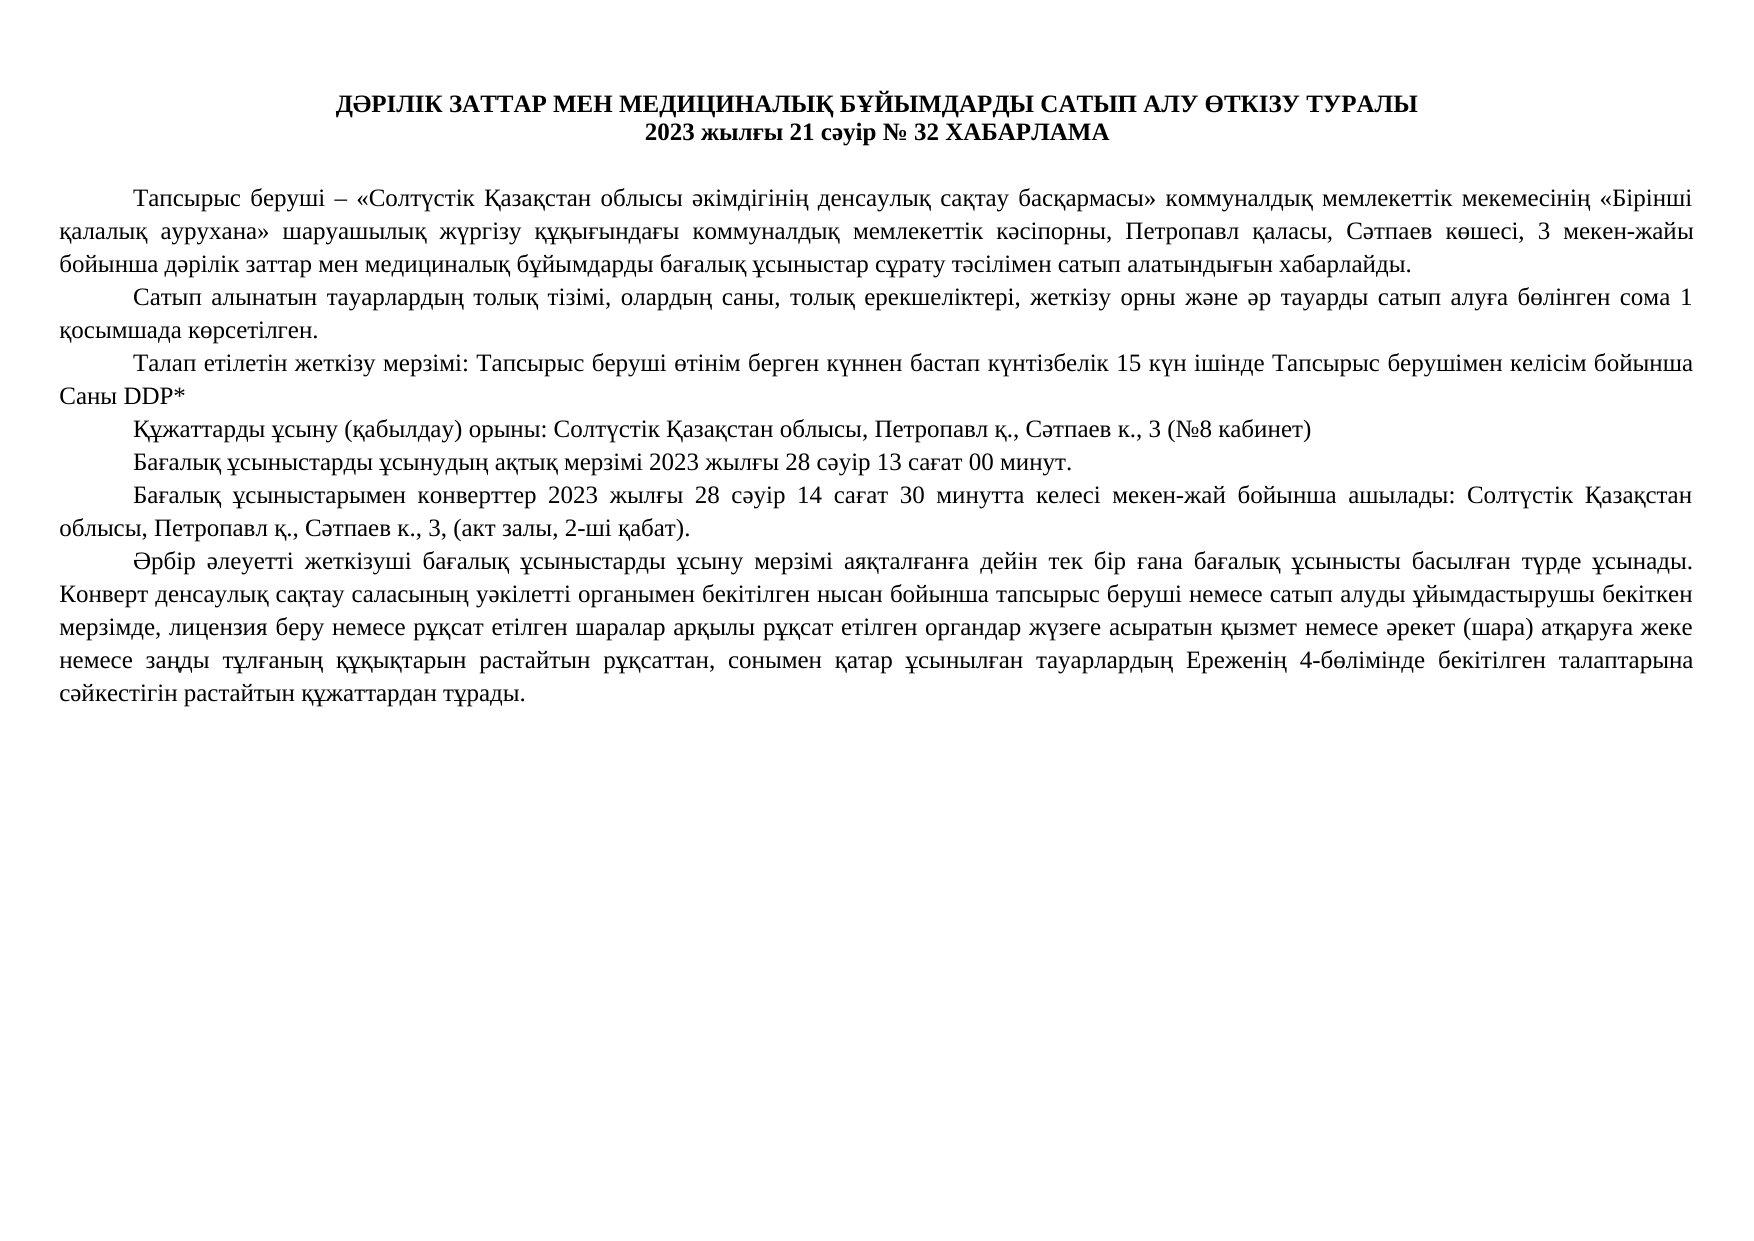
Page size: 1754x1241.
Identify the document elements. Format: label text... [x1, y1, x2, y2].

text Құжаттарды ұсыну (қабылдау) орыны: Солтүстік Қазақстан облысы, Петропавл қ., Сәтпаев к., 3 (№8 кабинет) [59, 414, 1695, 443]
text Бағалық ұсыныстарды ұсынудың ақтық мерзімі 2023 жылғы 28 сәуір 13 сағат 00 минут. [59, 447, 1695, 476]
text 2023 жылғы 21 сәуір № 32 ХАБАРЛАМА [59, 117, 1695, 146]
text ДӘРІЛІК ЗАТТАР МЕН МЕДИЦИНАЛЫҚ БҰЙЫМДАРДЫ САТЫП АЛУ ӨТКІЗУ ТУРАЛЫ [59, 89, 1695, 117]
text Сатып алынатын тауарлардың толық тізімі, олардың саны, толық ерекшеліктері, жеткізу орны және әр тауарды сатып алуға бөлінген сома 1 қосымшада көрсетілген. [59, 282, 1695, 344]
text Әрбір әлеуетті жеткізуші бағалық ұсыныстарды ұсыну мерзімі аяқталғанға дейін тек бір ғана бағалық ұсынысты басылған түрде ұсынады. Конверт денсаулық сақтау саласының уәкілетті органымен бекітілген нысан бойынша тапсырыс беруші немесе сатып алуды ұйымдастырушы бекіткен мерзімде, лицензия беру немесе рұқсат етілген шаралар арқылы рұқсат етілген органдар жүзеге асыратын қызмет немесе әрекет (шара) атқаруға жеке немесе заңды тұлғаның құқықтарын растайтын рұқсаттан, сонымен қатар ұсынылған тауарлардың Ереженің 4-бөлімінде бекітілген талаптарына сәйкестігін растайтын құжаттардан тұрады. [59, 546, 1695, 707]
text Талап етілетін жеткізу мерзімі: Тапсырыс беруші өтінім берген күннен бастап күнтізбелік 15 күн ішінде Тапсырыс берушімен келісім бойынша Саны DDP* [59, 348, 1695, 410]
text Тапсырыс беруші – «Солтүстік Қазақстан облысы әкімдігінің денсаулық сақтау басқармасы» коммуналдық мемлекеттік мекемесінің «Бірінші қалалық аурухана» шаруашылық жүргізу құқығындағы коммуналдық мемлекеттік кәсіпорны, Петропавл қаласы, Сәтпаев көшесі, 3 мекен-жайы бойынша дәрілік заттар мен медициналық бұйымдарды бағалық ұсыныстар сұрату тәсілімен сатып алатындығын хабарлайды. [59, 183, 1695, 278]
text Бағалық ұсыныстарымен конверттер 2023 жылғы 28 сәуір 14 сағат 30 минутта келесі мекен-жай бойынша ашылады: Солтүстік Қазақстан облысы, Петропавл қ., Сәтпаев к., 3, (акт залы, 2-ші қабат). [59, 480, 1695, 542]
